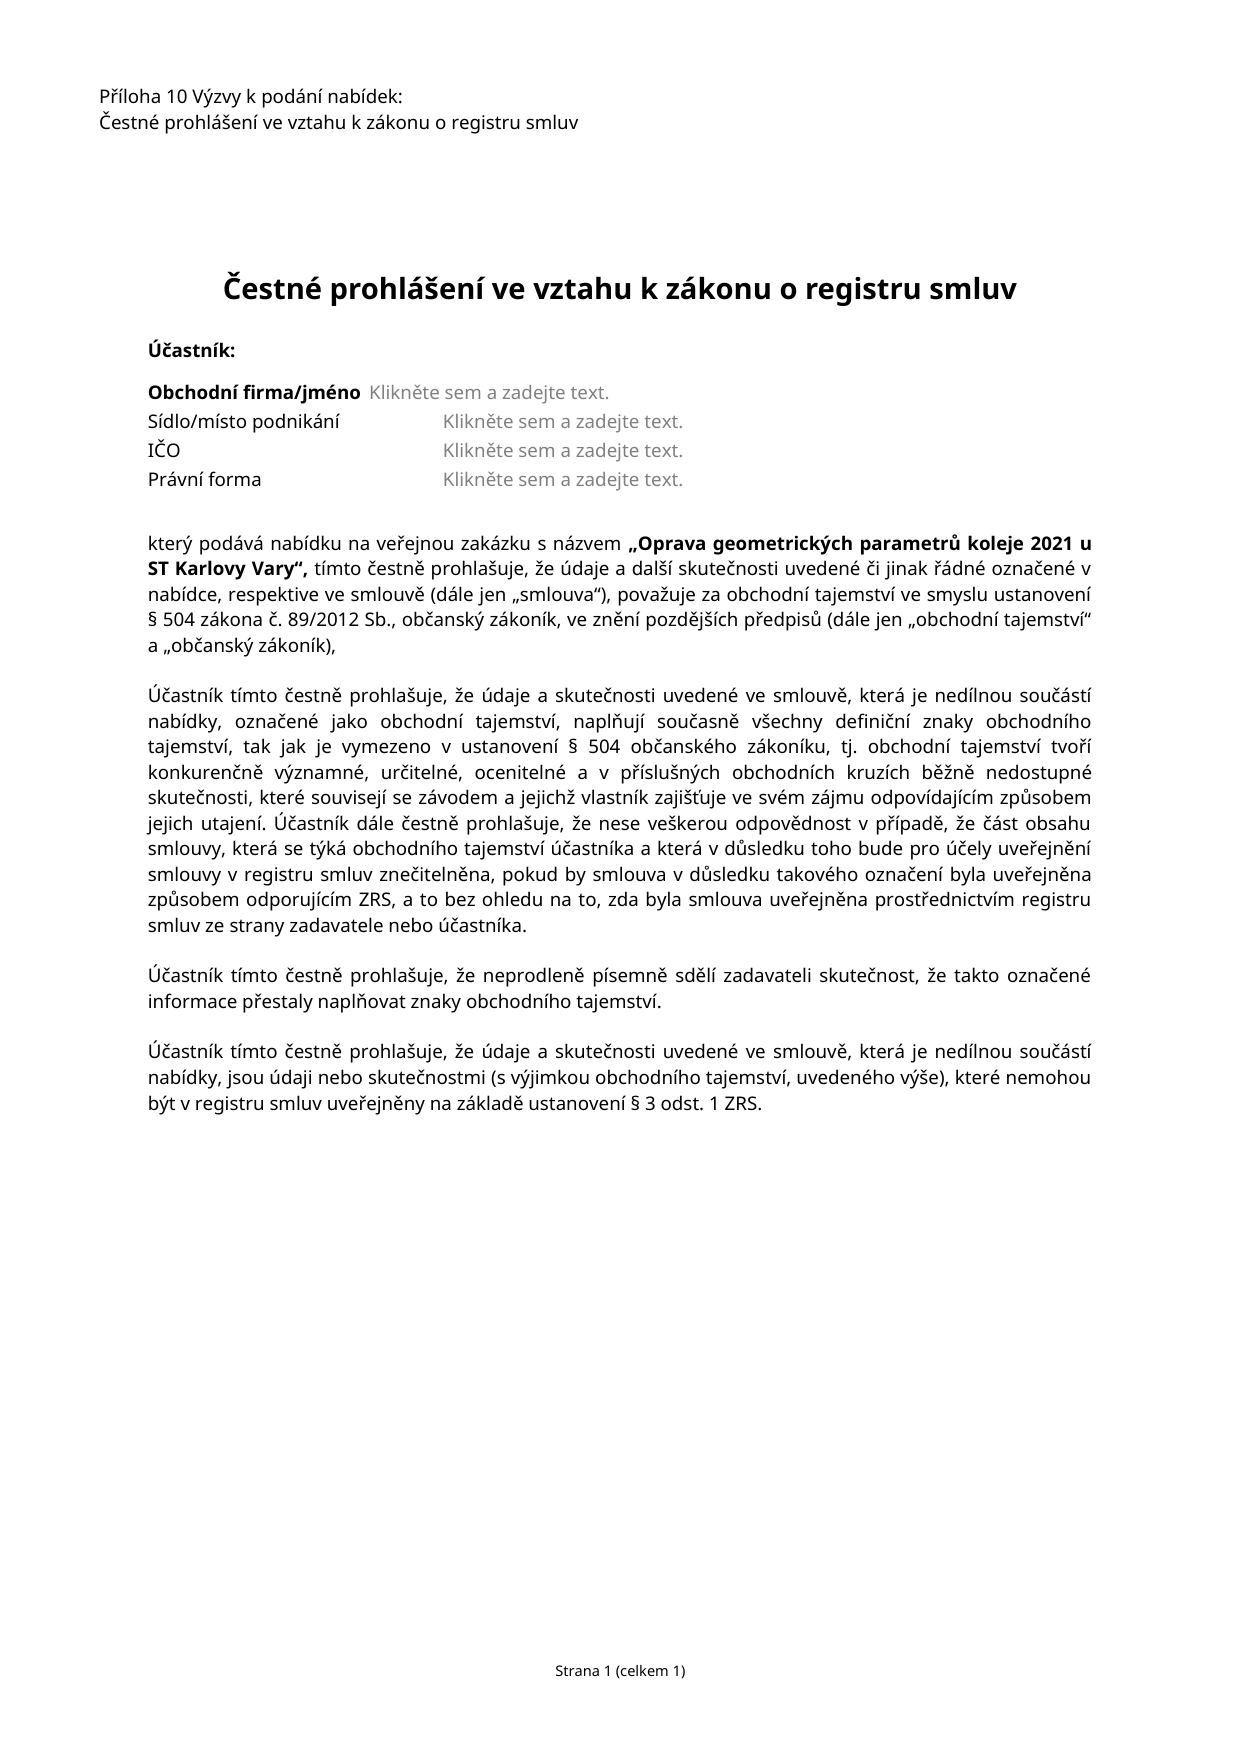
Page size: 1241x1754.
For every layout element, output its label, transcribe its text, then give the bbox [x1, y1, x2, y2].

text Obchodní firma/jméno [148, 376, 1093, 405]
text Účastník tímto čestně prohlašuje, že neprodleně písemně sdělí zadavateli skutečnost, že takto označené informace přestaly naplňovat znaky obchodního tajemství. [148, 963, 1093, 1014]
text který podává nabídku na veřejnou zakázku s názvem „Oprava geometrických parametrů koleje 2021 u ST Karlovy Vary“, tímto čestně prohlašuje, že údaje a další skutečnosti uvedené či jinak řádné označené v nabídce, respektive ve smlouvě (dále jen „smlouva“), považuje za obchodní tajemství ve smyslu ustanovení § 504 zákona č. 89/2012 Sb., občanský zákoník, ve znění pozdějších předpisů (dále jen „obchodní tajemství“ a „občanský zákoník), [148, 530, 1093, 658]
text IČO [148, 434, 1093, 463]
text Účastník tímto čestně prohlašuje, že údaje a skutečnosti uvedené ve smlouvě, která je nedílnou součástí nabídky, označené jako obchodní tajemství, naplňují současně všechny definiční znaky obchodního tajemství, tak jak je vymezeno v ustanovení § 504 občanského zákoníku, tj. obchodní tajemství tvoří konkurenčně významné, určitelné, ocenitelné a v příslušných obchodních kruzích běžně nedostupné skutečnosti, které souvisejí se závodem a jejichž vlastník zajišťuje ve svém zájmu odpovídajícím způsobem jejich utajení. Účastník dále čestně prohlašuje, že nese veškerou odpovědnost v případě, že část obsahu smlouvy, která se týká obchodního tajemství účastníka a která v důsledku toho bude pro účely uveřejnění smlouvy v registru smluv znečitelněna, pokud by smlouva v důsledku takového označení byla uveřejněna způsobem odporujícím ZRS, a to bez ohledu na to, zda byla smlouva uveřejněna prostřednictvím registru smluv ze strany zadavatele nebo účastníka. [148, 683, 1093, 938]
title Čestné prohlášení ve vztahu k zákonu o registru smluv [148, 268, 1093, 308]
text Sídlo/místo podnikání [148, 405, 1093, 434]
text Účastník: [148, 333, 1093, 364]
text Právní forma [148, 463, 1093, 492]
text Účastník tímto čestně prohlašuje, že údaje a skutečnosti uvedené ve smlouvě, která je nedílnou součástí nabídky, jsou údaji nebo skutečnostmi (s výjimkou obchodního tajemství, uvedeného výše), které nemohou být v registru smluv uveřejněny na základě ustanovení § 3 odst. 1 ZRS. [148, 1039, 1093, 1115]
